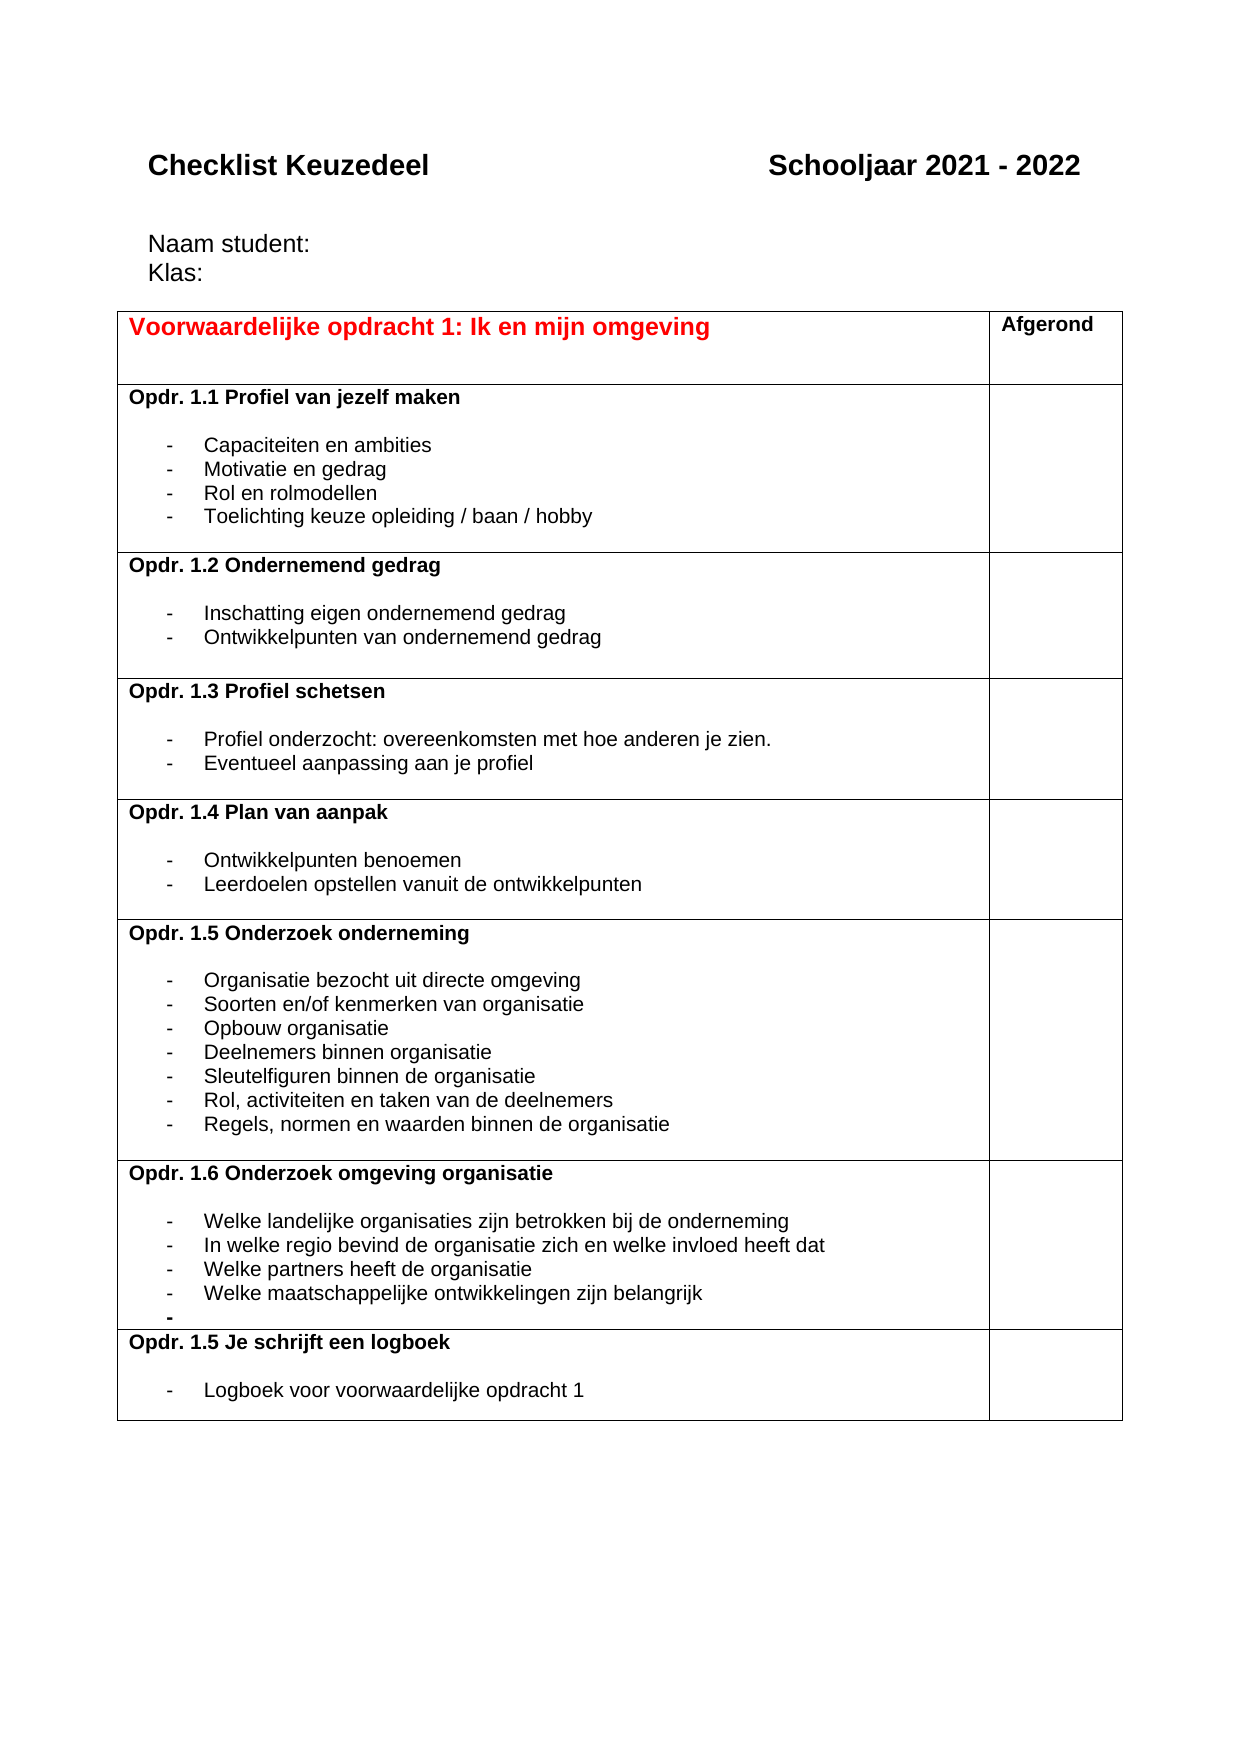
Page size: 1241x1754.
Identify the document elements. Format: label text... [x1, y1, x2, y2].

table_cell [990, 800, 1122, 919]
table_cell Opdr. 1.5 Onderzoek onderneming Organisatie bezocht uit directe omgeving Soorten en/of kenmerken van organisatie Opbouw organisatie Deelnemers binnen organisatie Sleutelfiguren binnen de organisatie Rol, activiteiten en taken van de deelnemers Regels, normen en waarden binnen de organisatie [118, 920, 989, 1160]
table_cell [990, 553, 1122, 678]
table_cell [990, 1161, 1122, 1329]
table_cell Opdr. 1.4 Plan van aanpak Ontwikkelpunten benoemen Leerdoelen opstellen vanuit de ontwikkelpunten [118, 800, 989, 919]
table_cell Opdr. 1.5 Je schrijft een logboek Logboek voor voorwaardelijke opdracht 1 [118, 1330, 989, 1420]
text Naam student: [148, 229, 1092, 258]
table_header Voorwaardelijke opdracht 1: Ik en mijn omgeving [118, 312, 989, 383]
table_cell Opdr. 1.2 Ondernemend gedrag Inschatting eigen ondernemend gedrag Ontwikkelpunten van ondernemend gedrag [118, 553, 989, 678]
table_cell Opdr. 1.3 Profiel schetsen Profiel onderzocht: overeenkomsten met hoe anderen je zien. Eventueel aanpassing aan je profiel [118, 679, 989, 798]
table_cell [990, 679, 1122, 798]
text Checklist Keuzedeel Schooljaar 2021 - 2022 [148, 148, 1092, 181]
text Klas: [148, 258, 1092, 287]
table_cell Opdr. 1.6 Onderzoek omgeving organisatie Welke landelijke organisaties zijn betrokken bij de onderneming In welke regio bevind de organisatie zich en welke invloed heeft dat Welke partners heeft de organisatie Welke maatschappelijke ontwikkelingen zijn belangrijk [118, 1161, 989, 1329]
table_cell Opdr. 1.1 Profiel van jezelf maken Capaciteiten en ambities Motivatie en gedrag Rol en rolmodellen Toelichting keuze opleiding / baan / hobby [118, 385, 989, 552]
table_cell [990, 1330, 1122, 1420]
table_header Afgerond [990, 312, 1122, 383]
table_cell [990, 920, 1122, 1160]
table_cell [990, 385, 1122, 552]
